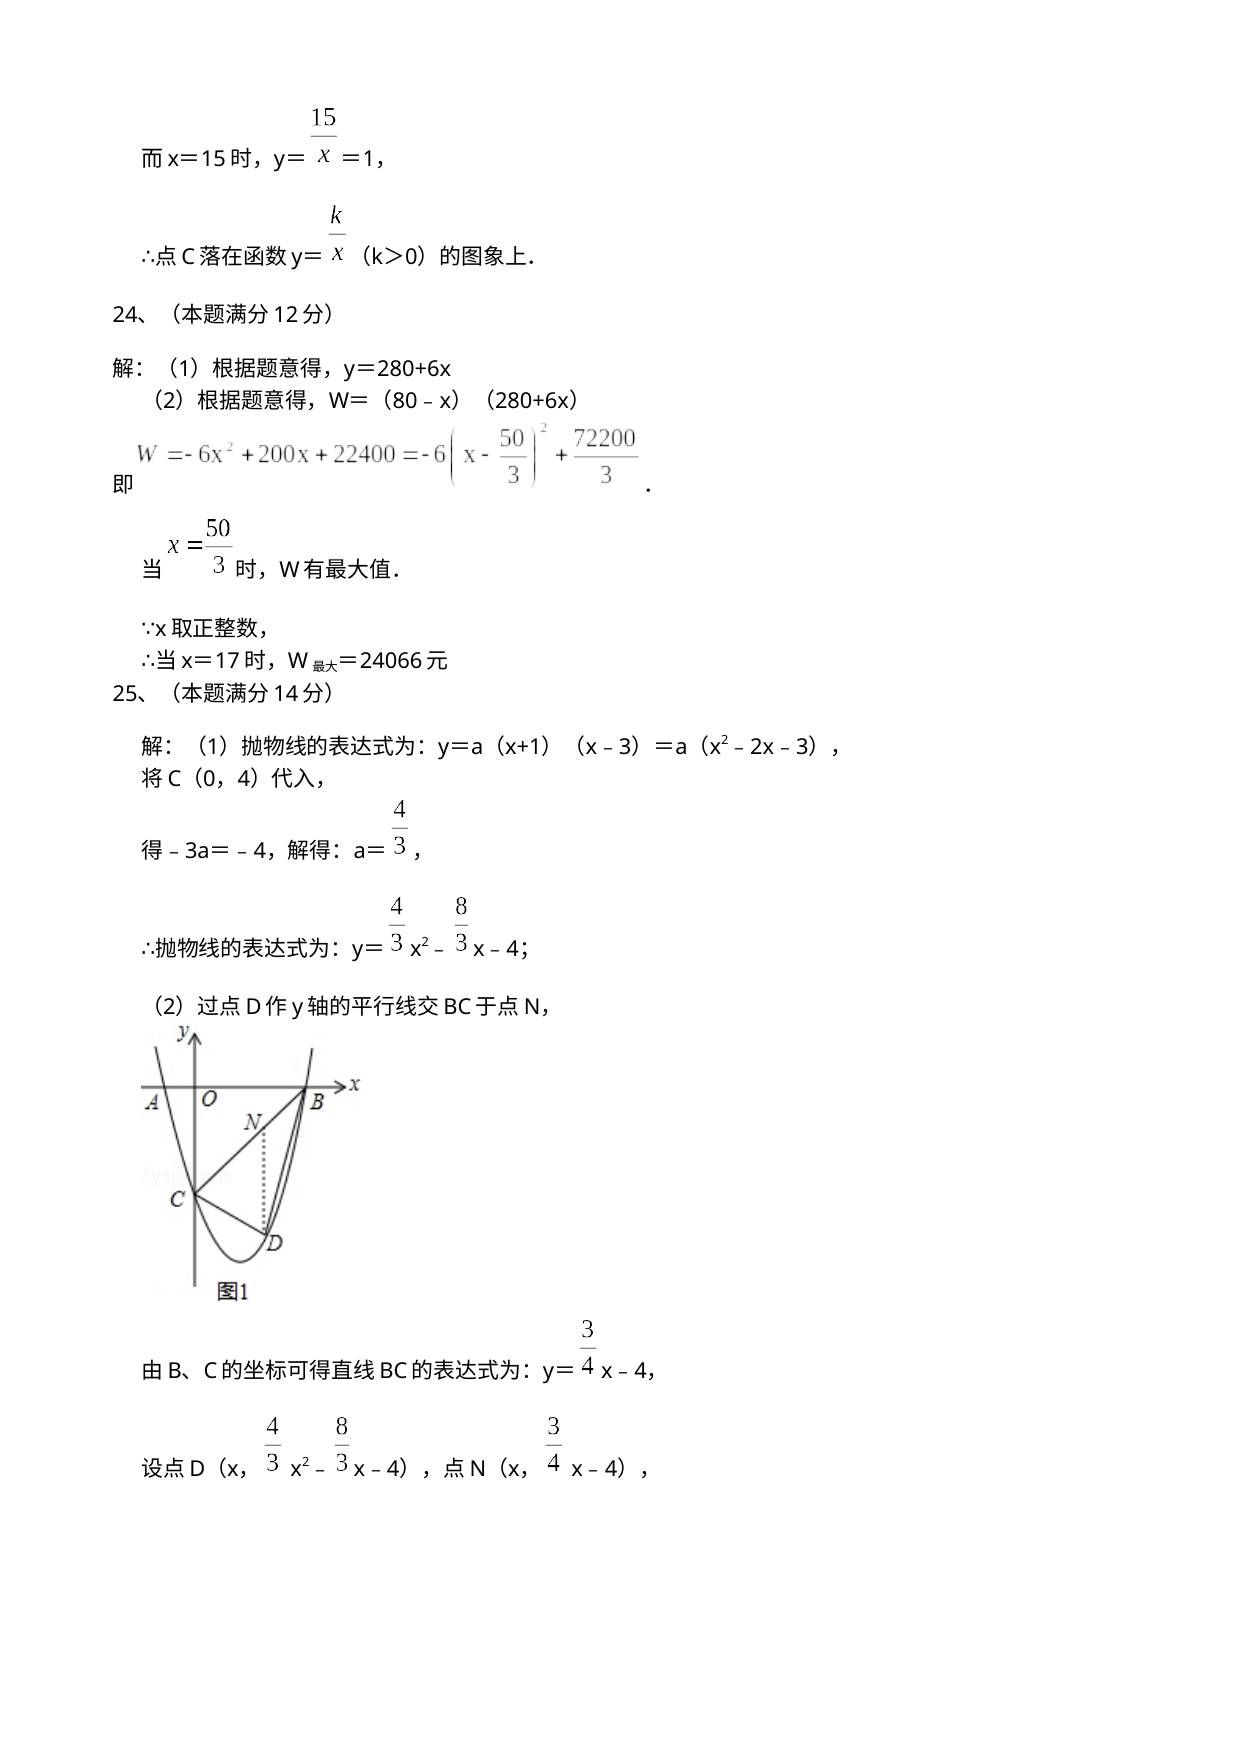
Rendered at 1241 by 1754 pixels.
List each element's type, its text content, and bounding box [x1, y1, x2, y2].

text ∴当x＝17时，W最大＝24066元 [141, 643, 1128, 675]
text 解：（1）根据题意得，y＝280+6x [112, 350, 1128, 383]
text （2）根据题意得，W＝（80﹣x）（280+6x） [141, 383, 1128, 415]
text 解：（1）抛物线的表达式为：y＝a（x+1）（x﹣3）＝a（x2﹣2x﹣3）， [141, 728, 1128, 761]
text 将C（0，4）代入， [141, 761, 1128, 793]
text 得﹣3a＝﹣4，解得：a＝， [141, 793, 1128, 891]
text 当时，W有最大值． [141, 513, 1128, 610]
list （本题满分12分） [112, 297, 1128, 329]
picture [141, 1021, 366, 1306]
text 25、（本题满分14分） [112, 675, 1128, 708]
text （2）过点D作y轴的平行线交BC于点N， [141, 988, 1128, 1021]
text ∴抛物线的表达式为：y＝x2﹣x﹣4； [141, 891, 1128, 988]
text 而x＝15时，y＝＝1， [141, 102, 1128, 199]
text 即． [112, 415, 1128, 513]
text 设点D（x， x2﹣x﹣4），点N（x， x﹣4）， [141, 1411, 1128, 1508]
text ∵x取正整数， [141, 610, 1128, 643]
text ∴点C落在函数y＝（k＞0）的图象上． [141, 199, 1128, 297]
text 由B、C的坐标可得直线BC的表达式为：y＝x﹣4， [141, 1313, 1128, 1411]
